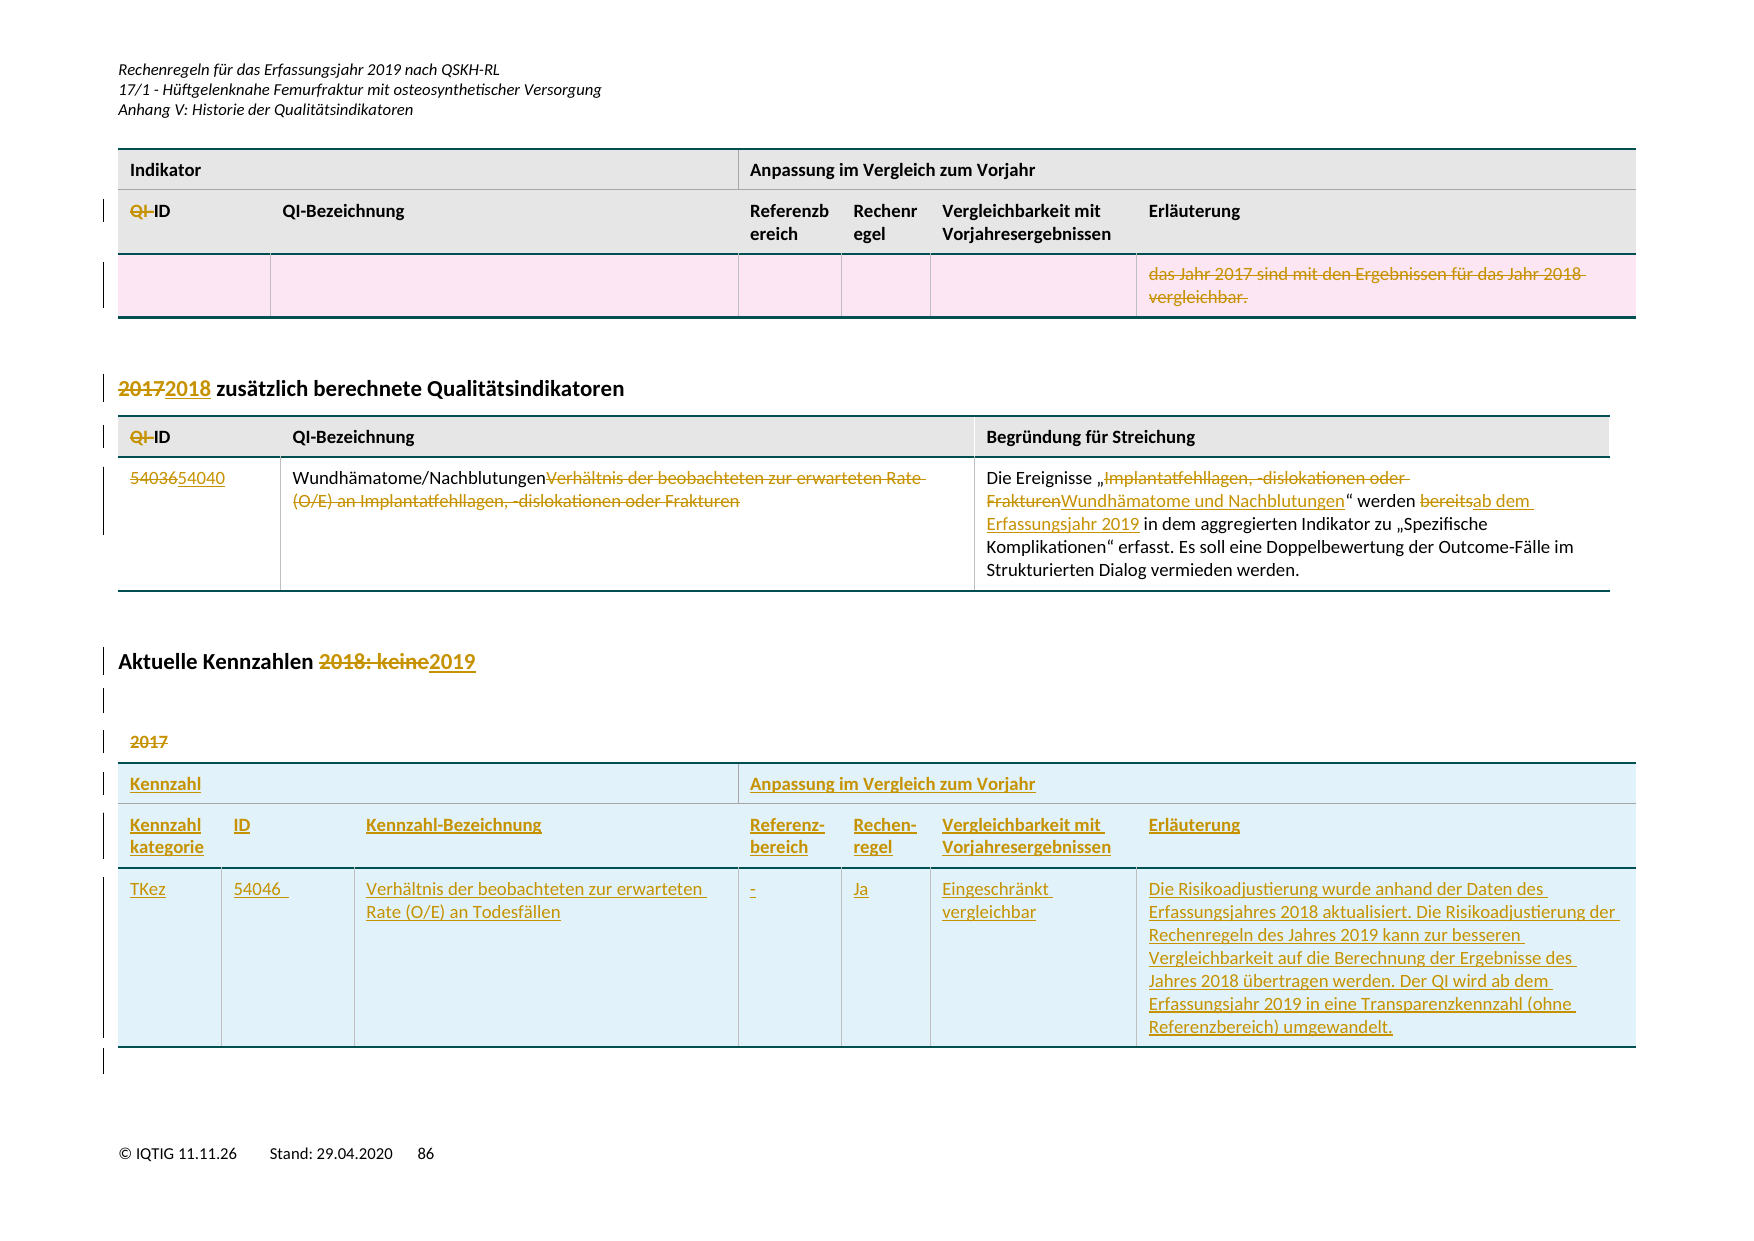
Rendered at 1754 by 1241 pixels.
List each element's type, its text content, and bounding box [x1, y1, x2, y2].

table_cell Wundhämatome/Nachblutungen [281, 458, 974, 589]
table_header QI-Bezeichnung [281, 417, 974, 456]
table_header Indikator [118, 150, 738, 189]
text Aktuelle Kennzahlen [118, 647, 1636, 675]
table_header Anpassung im Vergleich zum Vorjahr [739, 150, 1636, 189]
table_cell QI-Bezeichnung [271, 190, 738, 253]
text zusätzlich berechnete Qualitätsindikatoren [118, 374, 1636, 402]
table_cell Referenzbereich [738, 190, 842, 253]
table_cell Die Ereignisse „“ werden in dem aggregierten Indikator zu „Spezifische Komplikationen“ erfasst. Es soll eine Doppelbewertung der Outcome-Fälle im Strukturierten Dialog vermieden werden. [975, 458, 1609, 589]
table_cell ID [118, 190, 271, 253]
table_cell Rechenregel [842, 190, 930, 253]
table_cell Vergleichbarkeit mit Vorjahresergebnissen [930, 190, 1137, 253]
table_cell Erläuterung [1137, 190, 1636, 253]
table_cell [118, 458, 280, 589]
table_header Begründung für Streichung [975, 417, 1609, 456]
table_header ID [118, 417, 281, 456]
